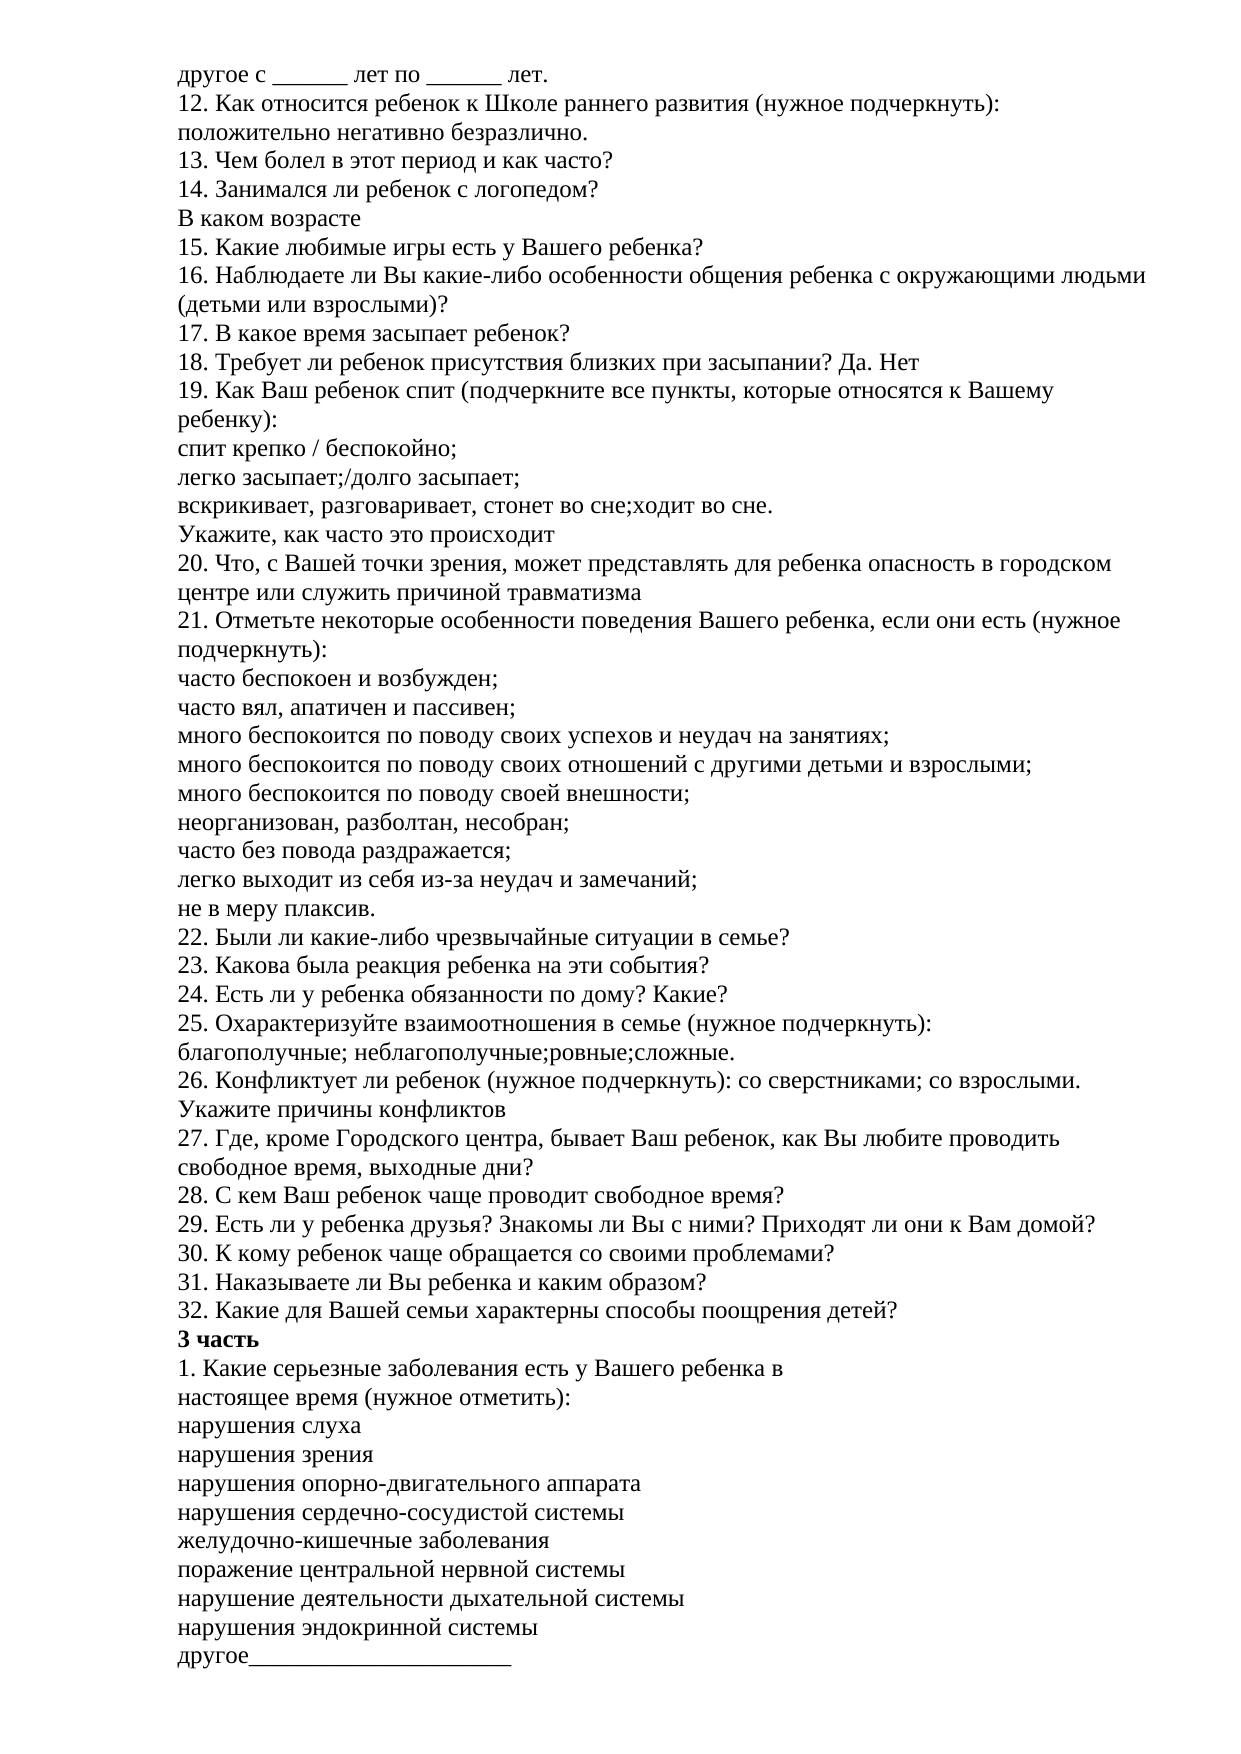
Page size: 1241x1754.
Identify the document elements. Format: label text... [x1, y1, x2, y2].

text не в меру плаксив. [177, 893, 1152, 922]
text много беспокоится по поводу своей внешности; [177, 778, 1152, 807]
text 23. Какова была реакция ребенка на эти события? [177, 950, 1152, 979]
text нарушение деятельности дыхательной системы [177, 1583, 1152, 1612]
text 29. Есть ли у ребенка друзья? Знакомы ли Вы с ними? Приходят ли они к Вам домой? [177, 1209, 1152, 1238]
text 27. Где, кроме Городского центра, бывает Ваш ребенок, как Вы любите проводить свободное время, выходные дни? [177, 1123, 1152, 1180]
text вскрикивает, разговаривает, стонет во сне;ходит во сне. [177, 490, 1152, 519]
text другое_____________________ [177, 1640, 1152, 1669]
text спит крепко / беспокойно; [177, 433, 1152, 462]
text нарушения зрения [177, 1439, 1152, 1468]
text 25. Охарактеризуйте взаимоотношения в семье (нужное подчеркнуть): [177, 1008, 1152, 1037]
text 20. Что, с Вашей точки зрения, может представлять для ребенка опасность в городском центре или служить причиной травматизма [177, 548, 1152, 605]
text 13. Чем болел в этот период и как часто? [177, 145, 1152, 174]
text 16. Наблюдаете ли Вы какие-либо особенности общения ребенка с окружающими людьми (детьми или взрослыми)? [177, 260, 1152, 318]
text 24. Есть ли у ребенка обязанности по дому? Какие? [177, 979, 1152, 1008]
text много беспокоится по поводу своих отношений с другими детьми и взрослыми; [177, 749, 1152, 778]
text В каком возрасте [177, 203, 1152, 232]
text поражение центральной нервной системы [177, 1554, 1152, 1583]
text часто вял, апатичен и пассивен; [177, 692, 1152, 720]
text другое с ______ лет по ______ лет. [177, 59, 1152, 88]
text нарушения эндокринной системы [177, 1612, 1152, 1640]
text легко засыпает;/долго засыпает; [177, 462, 1152, 490]
text 17. В какое время засыпает ребенок? [177, 318, 1152, 347]
text 21. Отметьте некоторые особенности поведения Вашего ребенка, если они есть (нужное подчеркнуть): [177, 605, 1152, 663]
text 15. Какие любимые игры есть у Вашего ребенка? [177, 232, 1152, 260]
text настоящее время (нужное отметить): [177, 1382, 1152, 1410]
text нарушения сердечно-сосудистой системы [177, 1497, 1152, 1525]
text 12. Как относится ребенок к Школе раннего развития (нужное подчеркнуть): [177, 88, 1152, 117]
text 14. Занимался ли ребенок с логопедом? [177, 174, 1152, 203]
text Укажите, как часто это происходит [177, 519, 1152, 548]
text нарушения слуха [177, 1410, 1152, 1439]
text 3 часть [177, 1324, 1152, 1353]
text нарушения опорно-двигательного аппарата [177, 1468, 1152, 1497]
text легко выходит из себя из-за неудач и замечаний; [177, 864, 1152, 893]
text благополучные; неблагополучные;ровные;сложные. [177, 1037, 1152, 1065]
text часто без повода раздражается; [177, 835, 1152, 864]
text 19. Как Ваш ребенок спит (подчеркните все пункты, которые относятся к Вашему ребенку): [177, 375, 1152, 433]
text 30. К кому ребенок чаще обращается со своими проблемами? [177, 1238, 1152, 1267]
text 22. Были ли какие-либо чрезвычайные ситуации в семье? [177, 922, 1152, 950]
text 1. Какие серьезные заболевания есть у Вашего ребенка в [177, 1353, 1152, 1382]
text 28. С кем Ваш ребенок чаще проводит свободное время? [177, 1180, 1152, 1209]
text неорганизован, разболтан, несобран; [177, 807, 1152, 835]
text много беспокоится по поводу своих успехов и неудач на занятиях; [177, 720, 1152, 749]
text 18. Требует ли ребенок присутствия близких при засыпании? Да. Нет [177, 347, 1152, 375]
text желудочно-кишечные заболевания [177, 1525, 1152, 1554]
text 31. Наказываете ли Вы ребенка и каким образом? [177, 1267, 1152, 1295]
text 32. Какие для Вашей семьи характерны способы поощрения детей? [177, 1295, 1152, 1324]
text 26. Конфликтует ли ребенок (нужное подчеркнуть): со сверстниками; со взрослыми. Укажите причины конфликтов [177, 1065, 1152, 1123]
text положительно негативно безразлично. [177, 117, 1152, 145]
text часто беспокоен и возбужден; [177, 663, 1152, 692]
